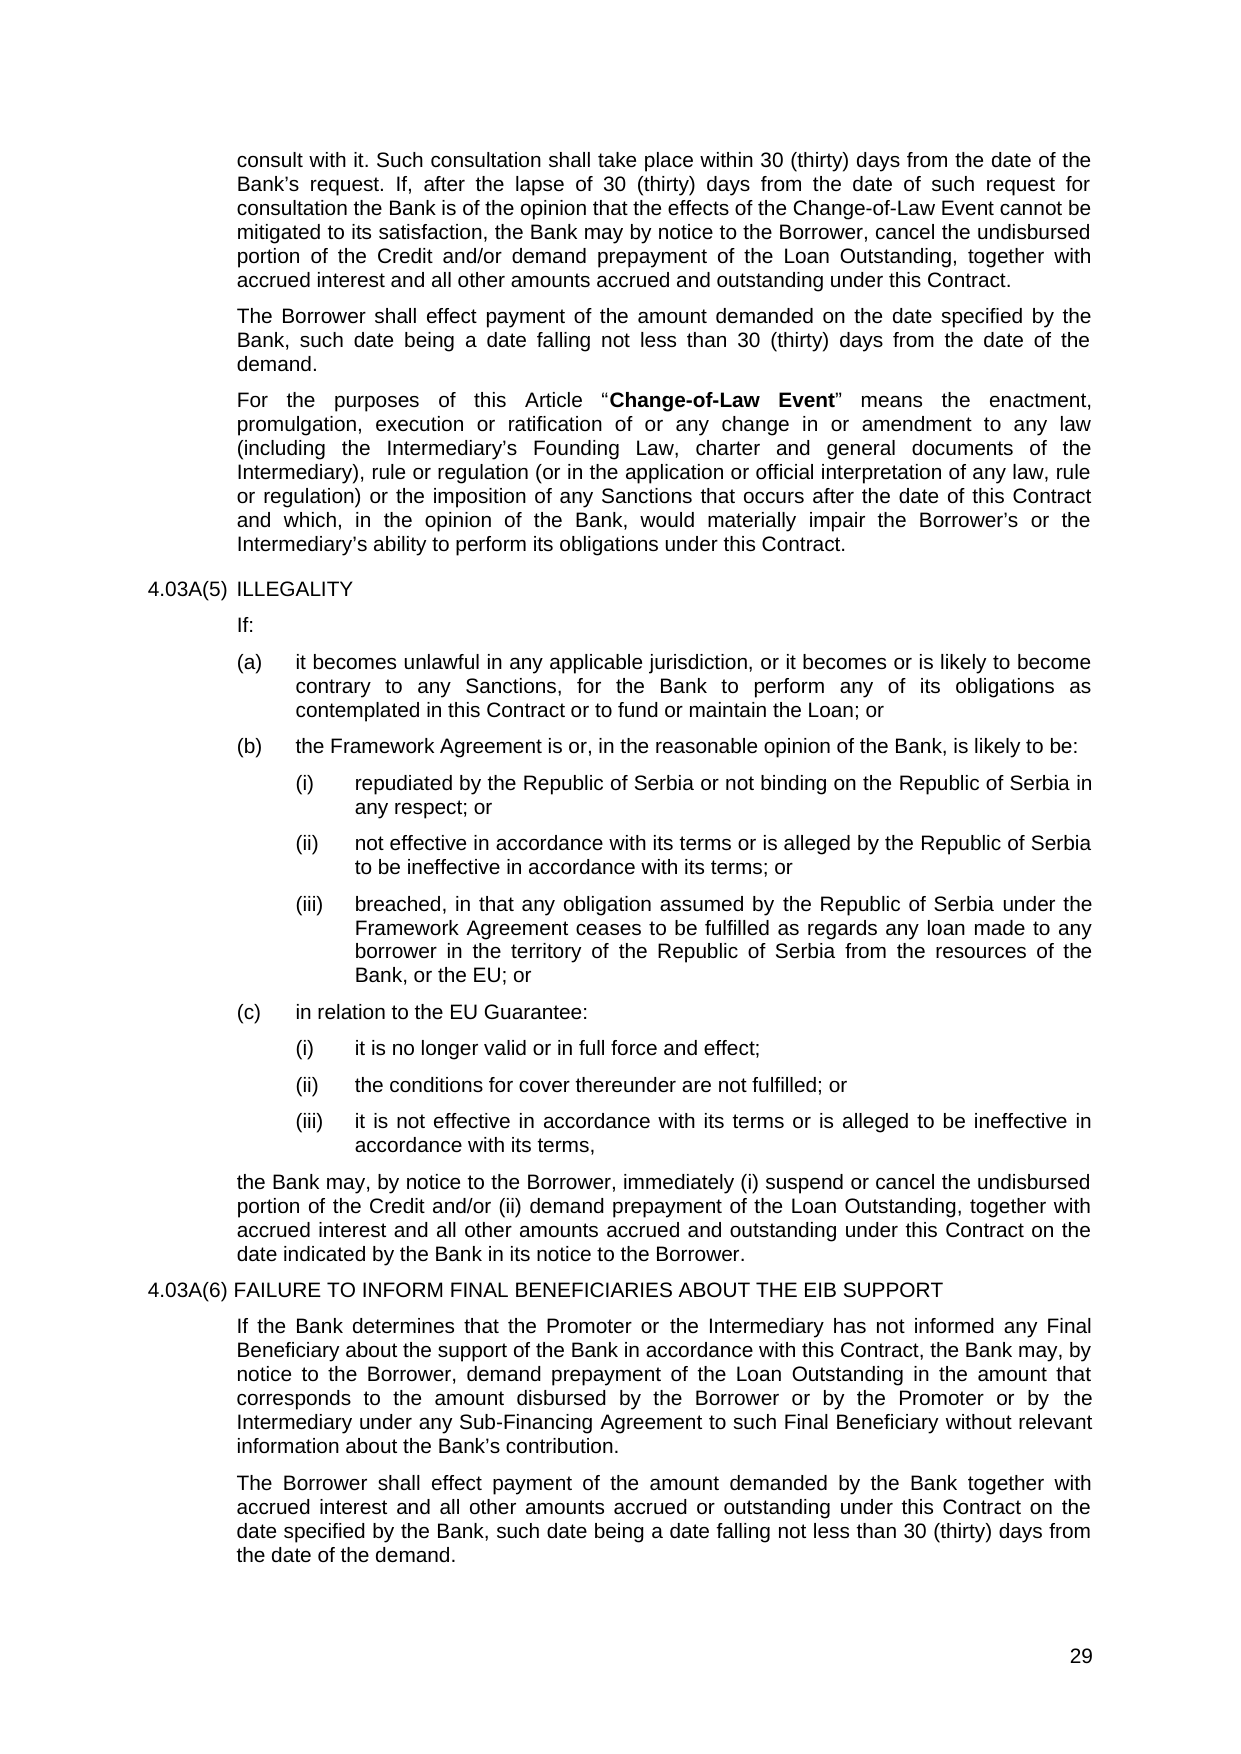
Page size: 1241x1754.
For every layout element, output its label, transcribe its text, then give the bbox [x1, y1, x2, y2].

text the Bank may, by notice to the Borrower, immediately (i) suspend or cancel the undisbursed portion of the Credit and/or (ii) demand prepayment of the Loan Outstanding, together with accrued interest and all other amounts accrued and outstanding under this Contract on the date indicated by the Bank in its notice to the Borrower. [237, 1169, 1092, 1265]
text If: [237, 613, 1092, 637]
text (iii) it is not effective in accordance with its terms or is alleged to be ineffective in accordance with its terms, [295, 1109, 1092, 1157]
text (ii) not effective in accordance with its terms or is alleged by the Republic of Serbia to be ineffective in accordance with its terms; or [295, 831, 1092, 879]
text The Borrower shall effect payment of the amount demanded by the Bank together with accrued interest and all other amounts accrued or outstanding under this Contract on the date specified by the Bank, such date being a date falling not less than 30 (thirty) days from the date of the demand. [236, 1471, 1092, 1566]
text (c) in relation to the EU Guarantee: [237, 1000, 1092, 1024]
text (b) the Framework Agreement is or, in the reasonable opinion of the Bank, is likely to be: [237, 734, 1092, 758]
text For the purposes of this Article “Change-of-Law Event” means the enactment, promulgation, execution or ratification of or any change in or amendment to any law (including the Intermediary’s Founding Law, charter and general documents of the Intermediary), rule or regulation (or in the application or official interpretation of any law, rule or regulation) or the imposition of any Sanctions that occurs after the date of this Contract and which, in the opinion of the Bank, would materially impair the Borrower’s or the Intermediary’s ability to perform its obligations under this Contract. [237, 388, 1092, 556]
text (iii) breached, in that any obligation assumed by the Republic of Serbia under the Framework Agreement ceases to be fulfilled as regards any loan made to any borrower in the territory of the Republic of Serbia from the resources of the Bank, or the EU; or [295, 891, 1092, 987]
text (a) it becomes unlawful in any applicable jurisdiction, or it becomes or is likely to become contrary to any Sanctions, for the Bank to perform any of its obligations as contemplated in this Contract or to fund or maintain the Loan; or [237, 650, 1092, 722]
text 4.03A(6) FAILURE TO INFORM FINAL BENEFICIARIES ABOUT THE EIB SUPPORT [148, 1278, 1092, 1302]
text 4.03A(5) ILLEGALITY [148, 577, 1092, 601]
text If the Bank determines that the Promoter or the Intermediary has not informed any Final Beneficiary about the support of the Bank in accordance with this Contract, the Bank may, by notice to the Borrower, demand prepayment of the Loan Outstanding in the amount that corresponds to the amount disbursed by the Borrower or by the Promoter or by the Intermediary under any Sub-Financing Agreement to such Final Beneficiary without relevant information about the Bank’s contribution. [236, 1314, 1092, 1458]
text (i) repudiated by the Republic of Serbia or not binding on the Republic of Serbia in any respect; or [295, 771, 1092, 818]
text The Borrower shall effect payment of the amount demanded on the date specified by the Bank, such date being a date falling not less than 30 (thirty) days from the date of the demand. [237, 304, 1092, 376]
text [237, 148, 1092, 291]
text (ii) the conditions for cover thereunder are not fulfilled; or [295, 1073, 1092, 1097]
text (i) it is no longer valid or in full force and effect; [295, 1036, 1092, 1060]
